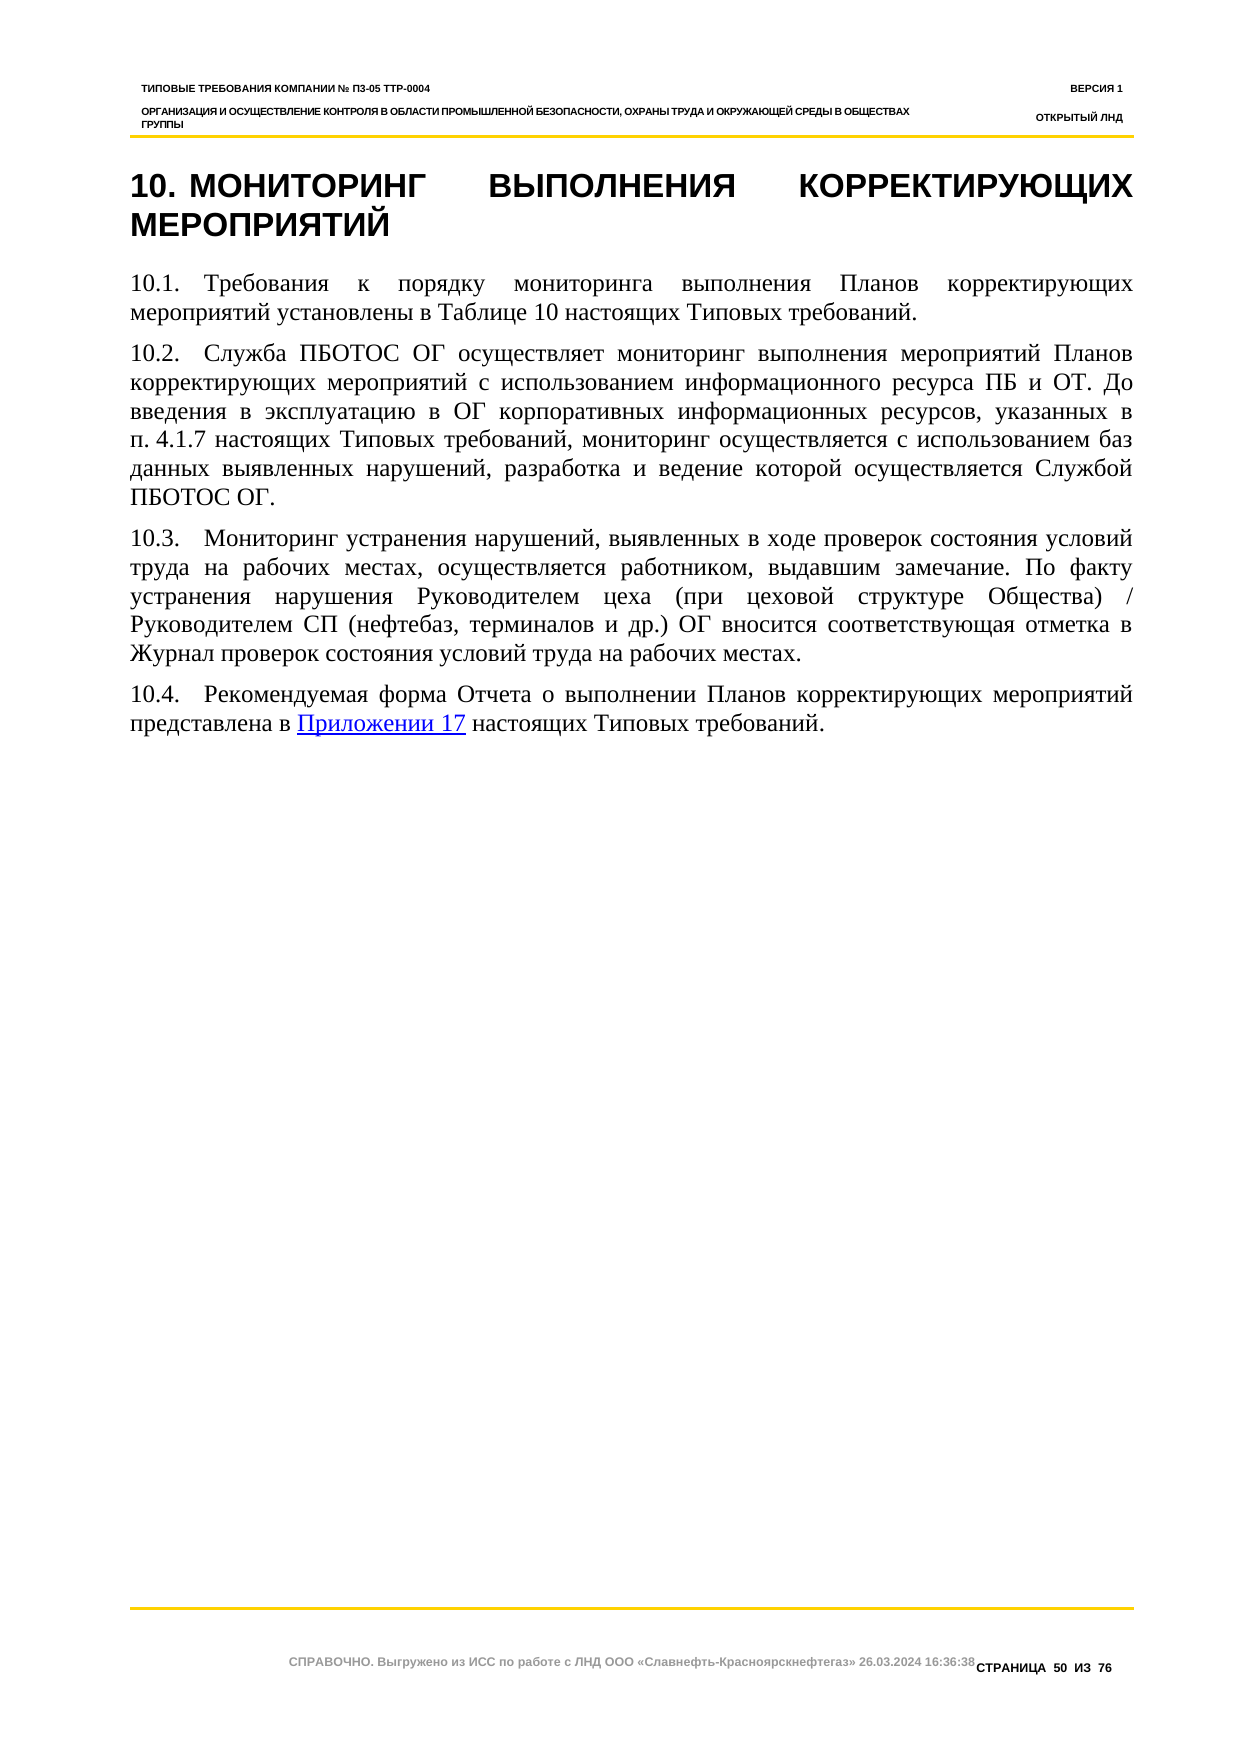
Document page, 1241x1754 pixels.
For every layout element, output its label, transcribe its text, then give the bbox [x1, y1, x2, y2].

list Служба ПБОТОС ОГ осуществляет мониторинг выполнения мероприятий Планов корректирующих мероприятий с использованием информационного ресурса ПБ и ОТ. До введения в эксплуатацию в ОГ корпоративных информационных ресурсов, указанных в п. 4.1.7 настоящих Типовых требований, мониторинг осуществляется с использованием баз данных выявленных нарушений, разработка и ведение которой осуществляется Службой ПБОТОС ОГ. [130, 338, 1134, 511]
list Мониторинг устранения нарушений, выявленных в ходе проверок состояния условий труда на рабочих местах, осуществляется работником, выдавшим замечание. По факту устранения нарушения Руководителем цеха (при цеховой структуре Общества) / Руководителем СП (нефтебаз, терминалов и др.) ОГ вносится соответствующая отметка в Журнал проверок состояния условий труда на рабочих местах. [130, 523, 1134, 667]
list Требования к порядку мониторинга выполнения Планов корректирующих мероприятий установлены в Таблице 10 настоящих Типовых требований. [130, 268, 1134, 326]
list Рекомендуемая форма Отчета о выполнении Планов корректирующих мероприятий представлена в Приложении 17 настоящих Типовых требований. [130, 679, 1134, 737]
list МОНИТОРИНГ ВЫПОЛНЕНИЯ КОРРЕКТИРУЮЩИХ МЕРОПРИЯТИЙ [130, 166, 1134, 243]
